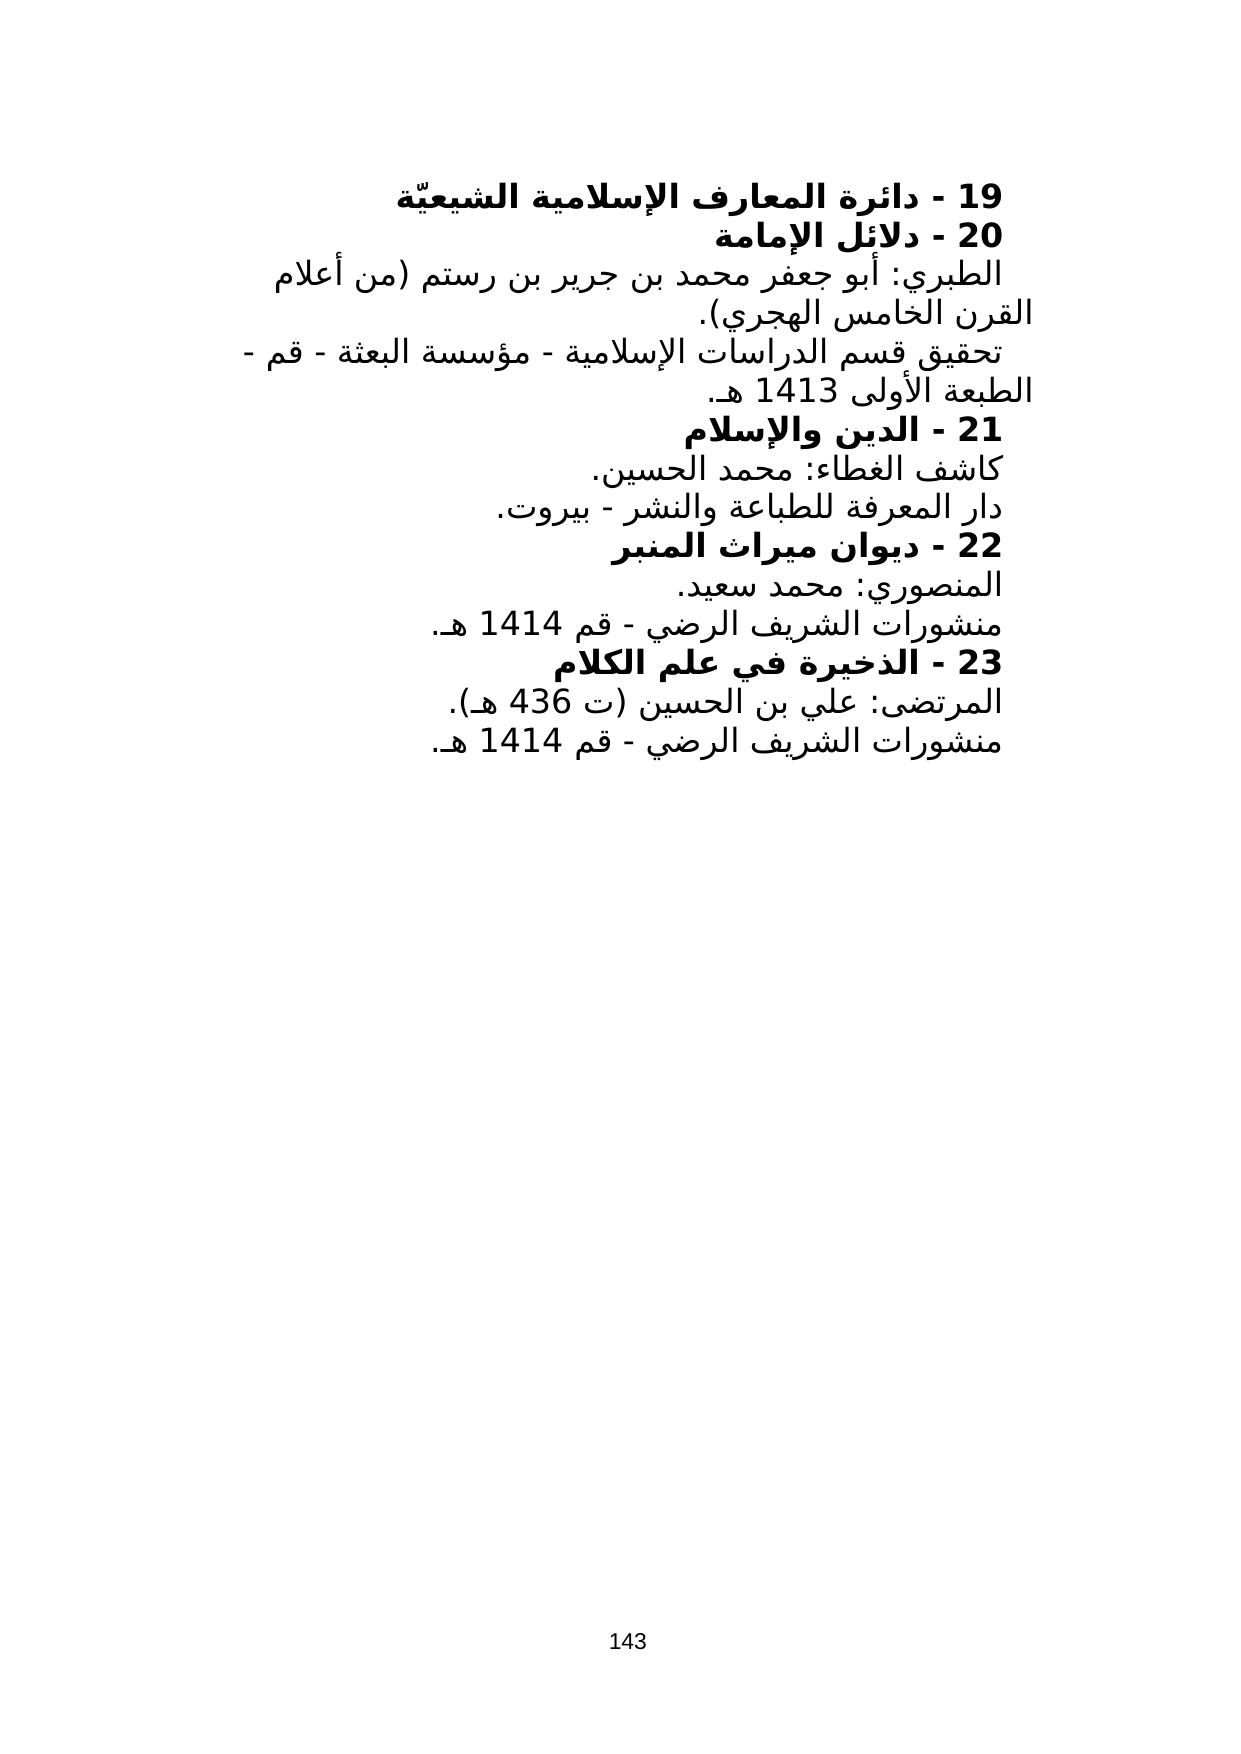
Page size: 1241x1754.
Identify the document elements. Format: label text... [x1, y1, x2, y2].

text المنصوري: محمد سعيد. [222, 566, 1033, 604]
text الطبري: أبو جعفر محمد بن جرير بن رستم (من أعلام القرن الخامس الهجري). [222, 255, 1033, 333]
text منشورات الشريف الرضي - قم 1414 هـ. [222, 604, 1033, 643]
text كاشف الغطاء: محمد الحسين. [222, 449, 1033, 488]
text 21 - الدين والإسلام [222, 410, 1033, 449]
text 20 - دلائل الإمامة [222, 216, 1033, 255]
text منشورات الشريف الرضي - قم 1414 هـ. [222, 721, 1033, 760]
text 22 - ديوان ميراث المنبر [222, 527, 1033, 566]
text 19 - دائرة المعارف الإسلامية الشيعيّة [222, 177, 1033, 216]
text المرتضى: علي بن الحسين (ت 436 هـ). [222, 682, 1033, 721]
text تحقيق قسم الدراسات الإسلامية - مؤسسة البعثة - قم - الطبعة الأولى 1413 هـ. [222, 333, 1033, 410]
text 23 - الذخيرة في علم الكلام [222, 643, 1033, 682]
text دار المعرفة للطباعة والنشر - بيروت. [222, 488, 1033, 527]
